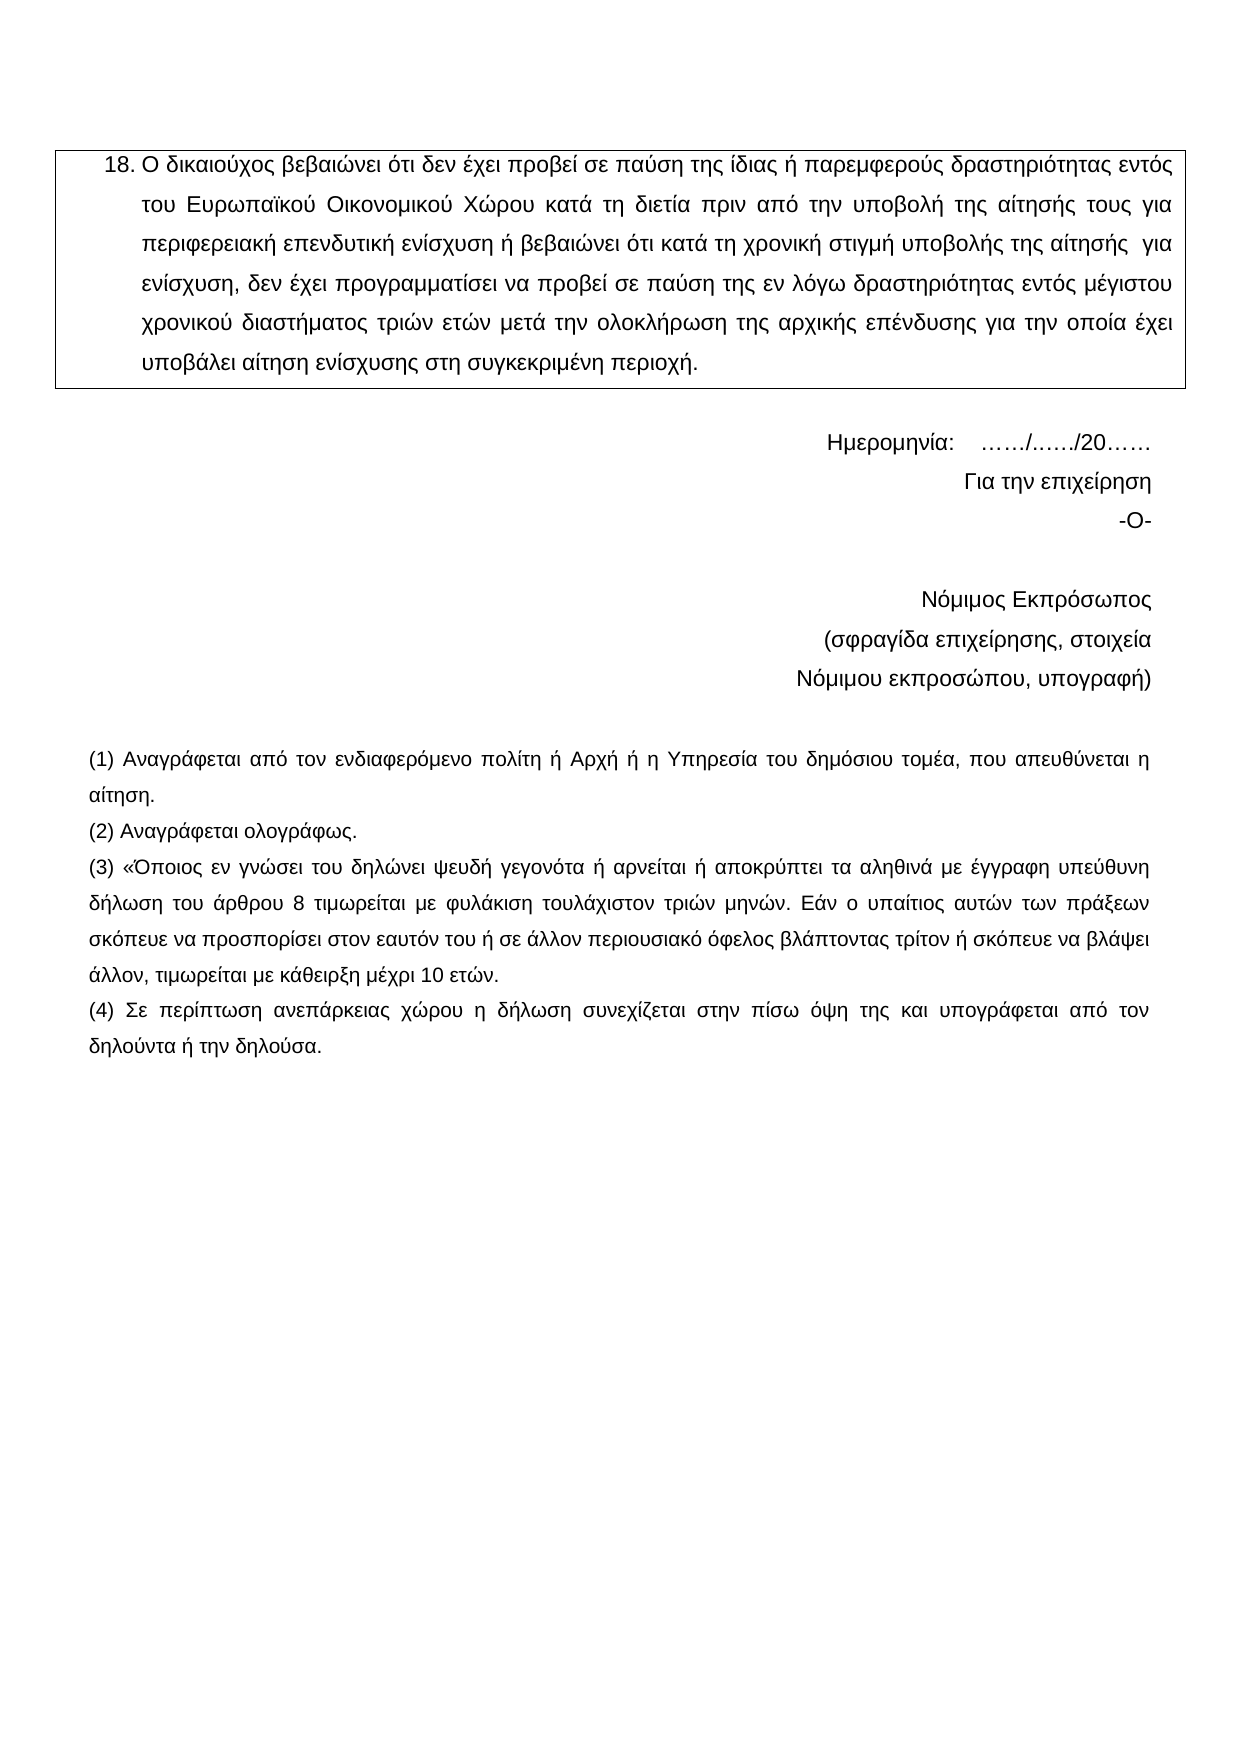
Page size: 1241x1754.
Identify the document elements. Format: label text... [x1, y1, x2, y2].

text (2) Αναγράφεται ολογράφως. [89, 819, 1152, 843]
text Νόμιμος Εκπρόσωπος [89, 586, 1152, 613]
text (3) «Όποιος εν γνώσει του δηλώνει ψευδή γεγονότα ή αρνείται ή αποκρύπτει τα αληθινά με έγγραφη υπεύθυνη δήλωση του άρθρου 8 τιμωρείται με φυλάκιση τουλάχιστον τριών μηνών. Εάν ο υπαίτιος αυτών των πράξεων σκόπευε να προσπορίσει στον εαυτόν του ή σε άλλον περιουσιακό όφελος βλάπτοντας τρίτον ή σκόπευε να βλάψει άλλον, τιμωρείται με κάθειρξη μέχρι 10 ετών. [89, 854, 1152, 986]
text Ημερομηνία: ……/..…./20…… [89, 428, 1152, 455]
text Νόμιμου εκπροσώπου, υπογραφή) [89, 665, 1152, 692]
text -Ο- [89, 507, 1152, 534]
text (1) Αναγράφεται από τον ενδιαφερόμενο πολίτη ή Αρχή ή η Υπηρεσία του δημόσιου τομέα, που απευθύνεται η αίτηση. [89, 747, 1152, 807]
text (4) Σε περίπτωση ανεπάρκειας χώρου η δήλωση συνεχίζεται στην πίσω όψη της και υπογράφεται από τον δηλούντα ή την δηλούσα. [89, 998, 1152, 1058]
text (σφραγίδα επιχείρησης, στοιχεία [89, 626, 1152, 652]
text Για την επιχείρηση [89, 468, 1152, 494]
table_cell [56, 151, 1185, 388]
